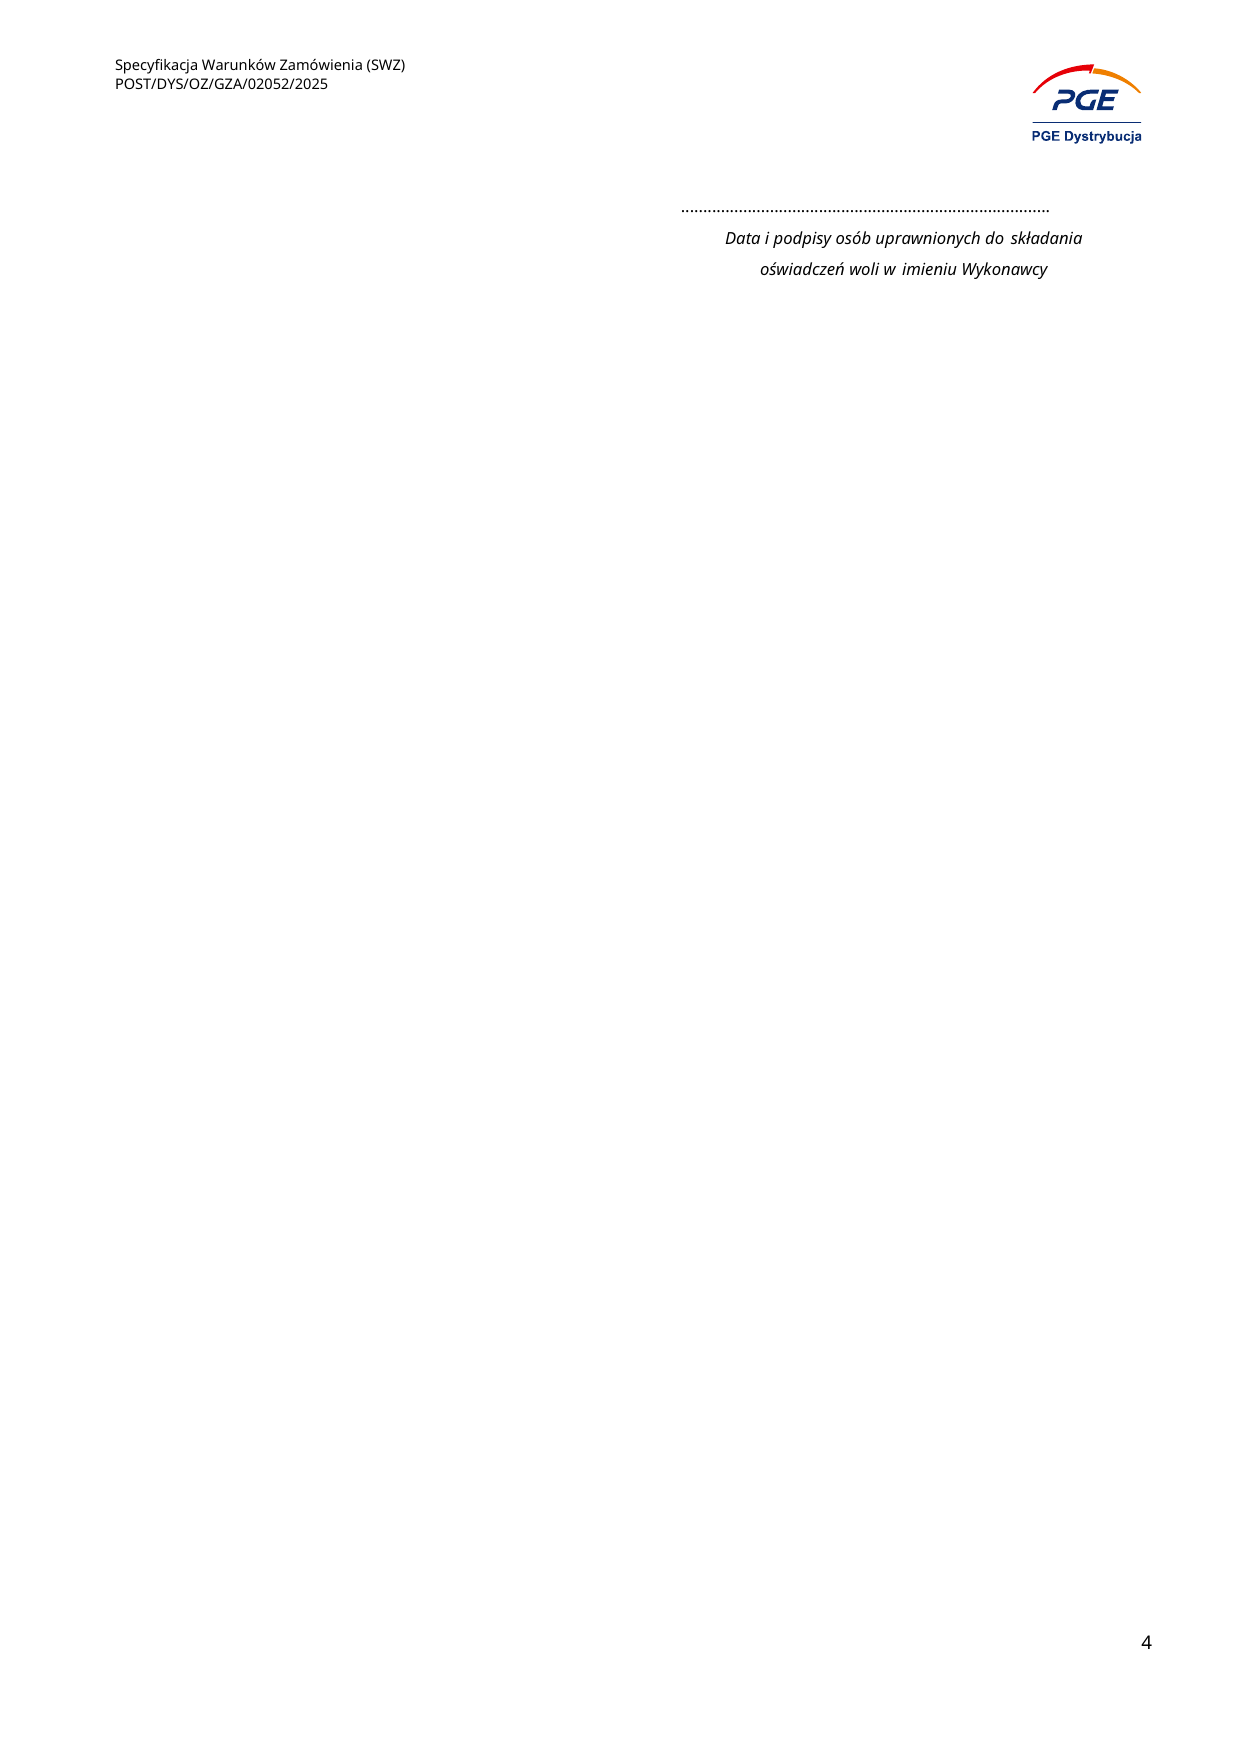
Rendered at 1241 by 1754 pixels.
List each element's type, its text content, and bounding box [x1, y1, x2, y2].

text ................................................................................... [607, 193, 1240, 218]
text Data i podpisy osób uprawnionych do składania [664, 226, 1144, 249]
text oświadczeń woli w imieniu Wykonawcy [664, 257, 1144, 280]
